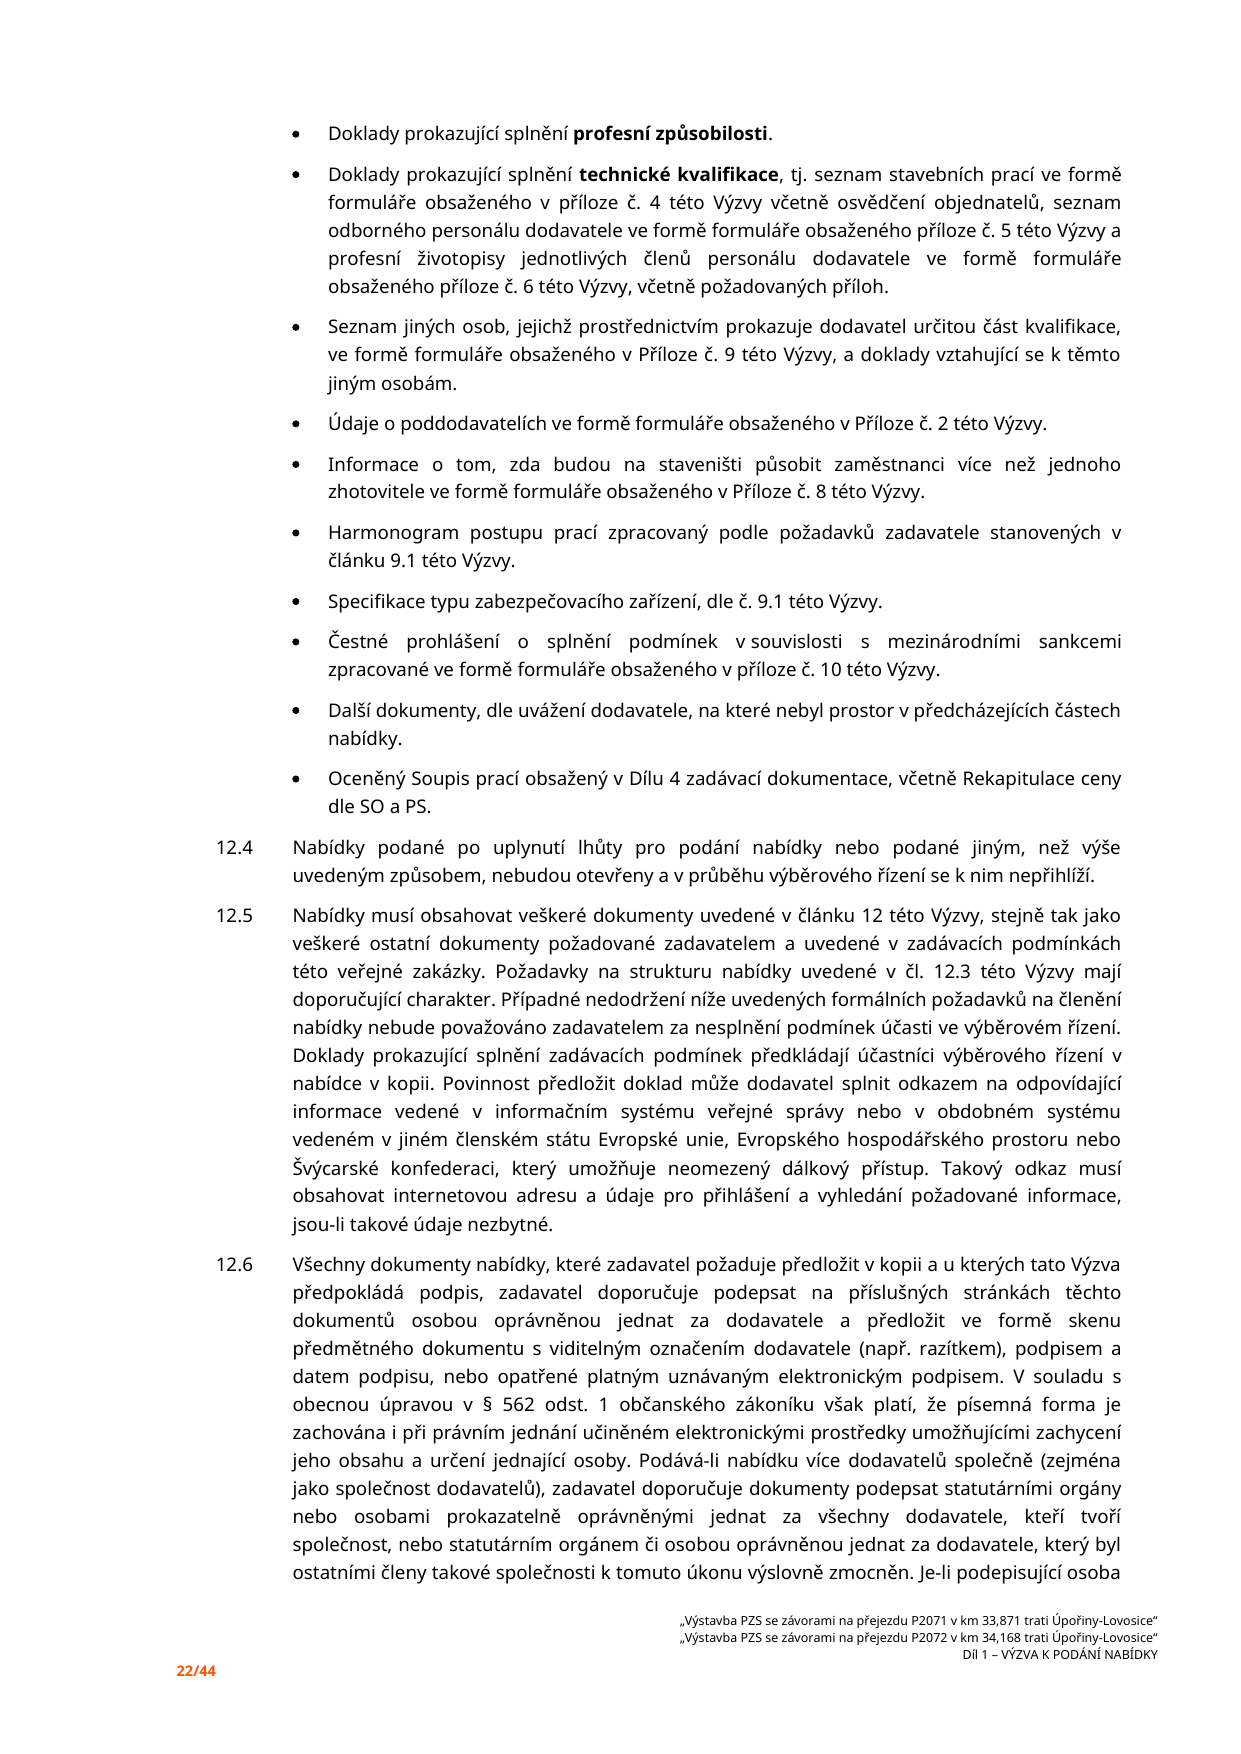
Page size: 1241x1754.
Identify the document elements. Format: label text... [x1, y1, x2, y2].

text Čestné prohlášení o splnění podmínek v souvislosti s mezinárodními sankcemi zpracované ve formě formuláře obsaženého v příloze č. 10 této Výzvy. [292, 628, 1122, 682]
text Oceněný Soupis prací obsažený v Dílu 4 zadávací dokumentace, včetně Rekapitulace ceny dle SO a PS. [292, 766, 1122, 819]
text Doklady prokazující splnění technické kvalifikace, tj. seznam stavebních prací ve formě formuláře obsaženého v příloze č. 4 této Výzvy včetně osvědčení objednatelů, seznam odborného personálu dodavatele ve formě formuláře obsaženého příloze č. 5 této Výzvy a profesní životopisy jednotlivých členů personálu dodavatele ve formě formuláře obsaženého příloze č. 6 této Výzvy, včetně požadovaných příloh. [292, 161, 1122, 299]
text Informace o tom, zda budou na staveništi působit zaměstnanci více než jednoho zhotovitele ve formě formuláře obsaženého v Příloze č. 8 této Výzvy. [292, 451, 1122, 504]
text Seznam jiných osob, jejichž prostřednictvím prokazuje dodavatel určitou část kvalifikace, ve formě formuláře obsaženého v Příloze č. 9 této Výzvy, a doklady vztahující se k těmto jiným osobám. [292, 314, 1122, 395]
text Specifikace typu zabezpečovacího zařízení, dle č. 9.1 této Výzvy. [292, 588, 1122, 613]
text Další dokumenty, dle uvážení dodavatele, na které nebyl prostor v předcházejících částech nabídky. [292, 697, 1122, 751]
text Nabídky podané po uplynutí lhůty pro podání nabídky nebo podané jiným, než výše uvedeným způsobem, nebudou otevřeny a v průběhu výběrového řízení se k nim nepřihlíží. [216, 834, 1122, 888]
text Nabídky musí obsahovat veškeré dokumenty uvedené v článku 12 této Výzvy, stejně tak jako veškeré ostatní dokumenty požadované zadavatelem a uvedené v zadávacích podmínkách této veřejné zakázky. Požadavky na strukturu nabídky uvedené v čl. 12.3 této Výzvy mají doporučující charakter. Případné nedodržení níže uvedených formálních požadavků na členění nabídky nebude považováno zadavatelem za nesplnění podmínek účasti ve výběrovém řízení. Doklady prokazující splnění zadávacích podmínek předkládají účastníci výběrového řízení v nabídce v kopii. Povinnost předložit doklad může dodavatel splnit odkazem na odpovídající informace vedené v informačním systému veřejné správy nebo v obdobném systému vedeném v jiném členském státu Evropské unie, Evropského hospodářského prostoru nebo Švýcarské konfederaci, který umožňuje neomezený dálkový přístup. Takový odkaz musí obsahovat internetovou adresu a údaje pro přihlášení a vyhledání požadované informace, jsou-li takové údaje nezbytné. [216, 903, 1122, 1236]
text Harmonogram postupu prací zpracovaný podle požadavků zadavatele stanovených v článku 9.1 této Výzvy. [292, 519, 1122, 573]
text Údaje o poddodavatelích ve formě formuláře obsaženého v Příloze č. 2 této Výzvy. [292, 410, 1122, 436]
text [216, 1251, 1122, 1585]
text Doklady prokazující splnění profesní způsobilosti. [292, 121, 1122, 146]
